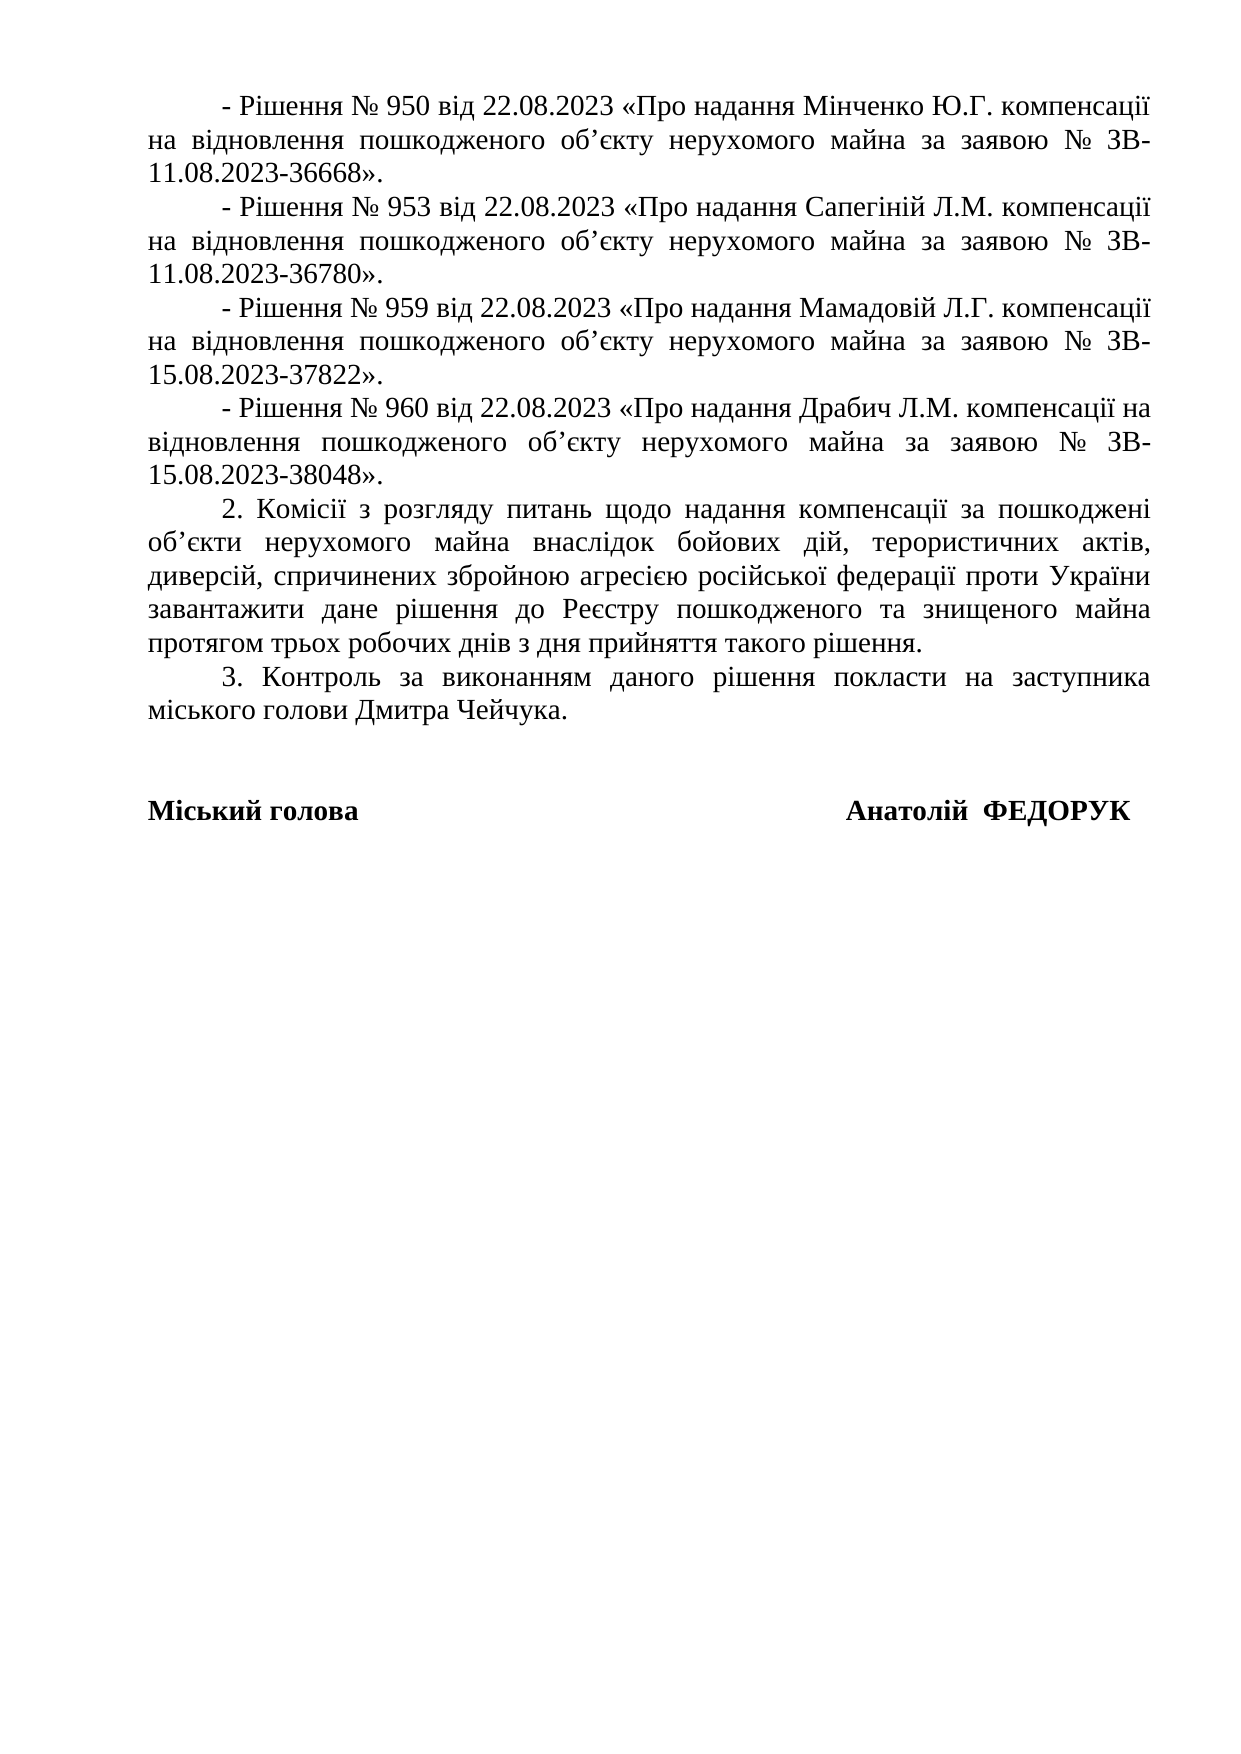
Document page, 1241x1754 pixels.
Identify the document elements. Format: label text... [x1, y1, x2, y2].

text - Рішення № 950 від 22.08.2023 «Про надання Мінченко Ю.Г. компенсації на відновлення пошкодженого об’єкту нерухомого майна за заявою № ЗВ-11.08.2023-36668». [148, 88, 1152, 189]
text - Рішення № 959 від 22.08.2023 «Про надання Мамадовій Л.Г. компенсації на відновлення пошкодженого об’єкту нерухомого майна за заявою № ЗВ-15.08.2023-37822». [148, 290, 1152, 390]
text - Рішення № 960 від 22.08.2023 «Про надання Драбич Л.М. компенсації на відновлення пошкодженого об’єкту нерухомого майна за заявою № ЗВ-15.08.2023-38048». [148, 390, 1152, 491]
text 3. Контроль за виконанням даного рішення покласти на заступника міського голови Дмитра Чейчука. [148, 659, 1152, 726]
text 2. Комісії з розгляду питань щодо надання компенсації за пошкоджені об’єкти нерухомого майна внаслідок бойових дій, терористичних актів, диверсій, спричинених збройною агресією російської федерації проти України завантажити дане рішення до Реєстру пошкодженого та знищеного майна протягом трьох робочих днів з дня прийняття такого рішення. [148, 491, 1152, 659]
text Міський голова Анатолій ФЕДОРУК [148, 793, 1152, 826]
text - Рішення № 953 від 22.08.2023 «Про надання Сапегіній Л.М. компенсації на відновлення пошкодженого об’єкту нерухомого майна за заявою № ЗВ-11.08.2023-36780». [148, 189, 1152, 290]
